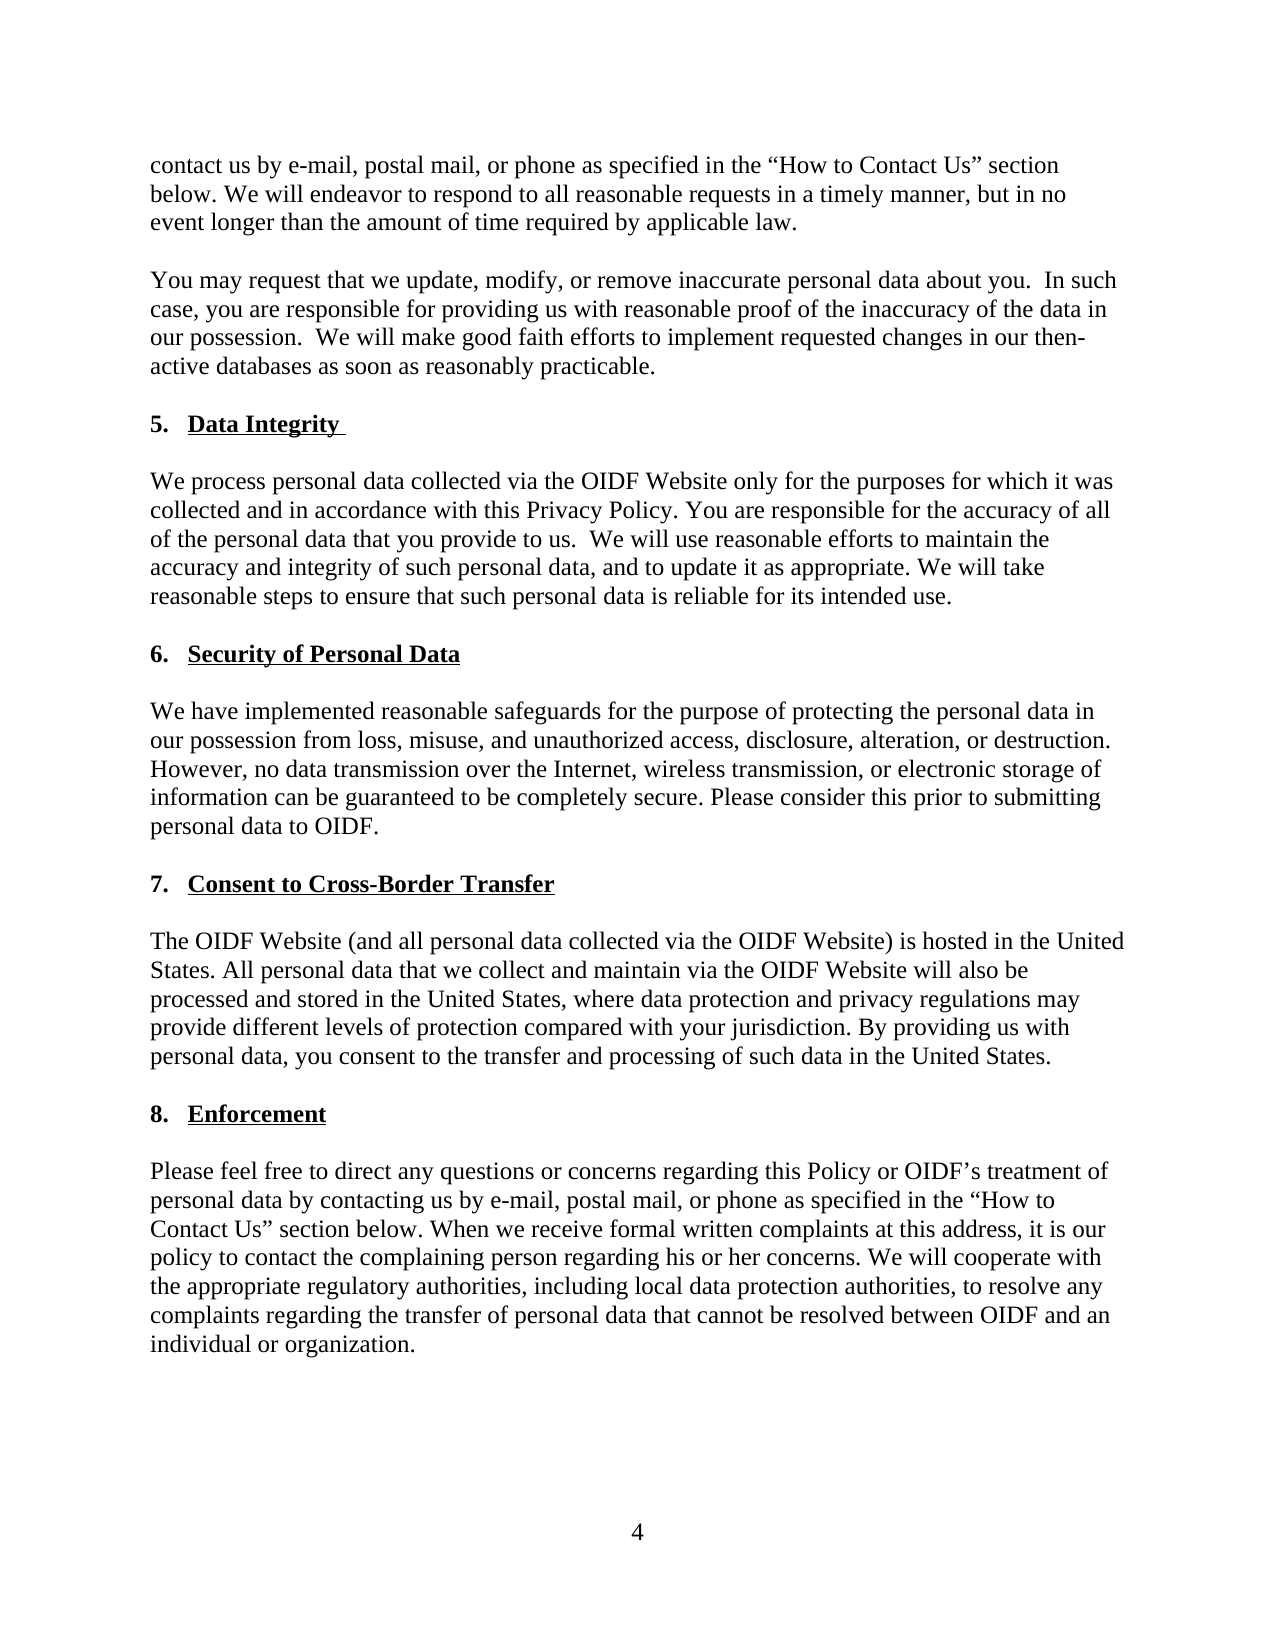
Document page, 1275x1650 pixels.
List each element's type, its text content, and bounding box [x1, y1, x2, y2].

list Consent to Cross-Border Transfer [150, 869, 1125, 897]
text We have implemented reasonable safeguards for the purpose of protecting the personal data in our possession from loss, misuse, and unauthorized access, disclosure, alteration, or destruction. However, no data transmission over the Internet, wireless transmission, or electronic storage of information can be guaranteed to be completely secure. Please consider this prior to submitting personal data to OIDF. [150, 696, 1125, 840]
list Data Integrity [150, 409, 1125, 437]
text The OIDF Website (and all personal data collected via the OIDF Website) is hosted in the United States. All personal data that we collect and maintain via the OIDF Website will also be processed and stored in the United States, where data protection and privacy regulations may provide different levels of protection compared with your jurisdiction. By providing us with personal data, you consent to the transfer and processing of such data in the United States. [150, 926, 1125, 1070]
list Enforcement [150, 1099, 1125, 1127]
text You may request that we update, modify, or remove inaccurate personal data about you. In such case, you are responsible for providing us with reasonable proof of the inaccuracy of the data in our possession. We will make good faith efforts to implement requested changes in our then-active databases as soon as reasonably practicable. [150, 265, 1125, 380]
list Security of Personal Data [150, 639, 1125, 667]
text Please feel free to direct any questions or concerns regarding this Policy or OIDF’s treatment of personal data by contacting us by e-mail, postal mail, or phone as specified in the “How to Contact Us” section below. When we receive formal written complaints at this address, it is our policy to contact the complaining person regarding his or her concerns. We will cooperate with the appropriate regulatory authorities, including local data protection authorities, to resolve any complaints regarding the transfer of personal data that cannot be resolved between OIDF and an individual or organization. [150, 1156, 1125, 1357]
text We process personal data collected via the OIDF Website only for the purposes for which it was collected and in accordance with this Privacy Policy. You are responsible for the accuracy of all of the personal data that you provide to us. We will use reasonable efforts to maintain the accuracy and integrity of such personal data, and to update it as appropriate. We will take reasonable steps to ensure that such personal data is reliable for its intended use. [150, 466, 1125, 610]
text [150, 150, 1125, 236]
